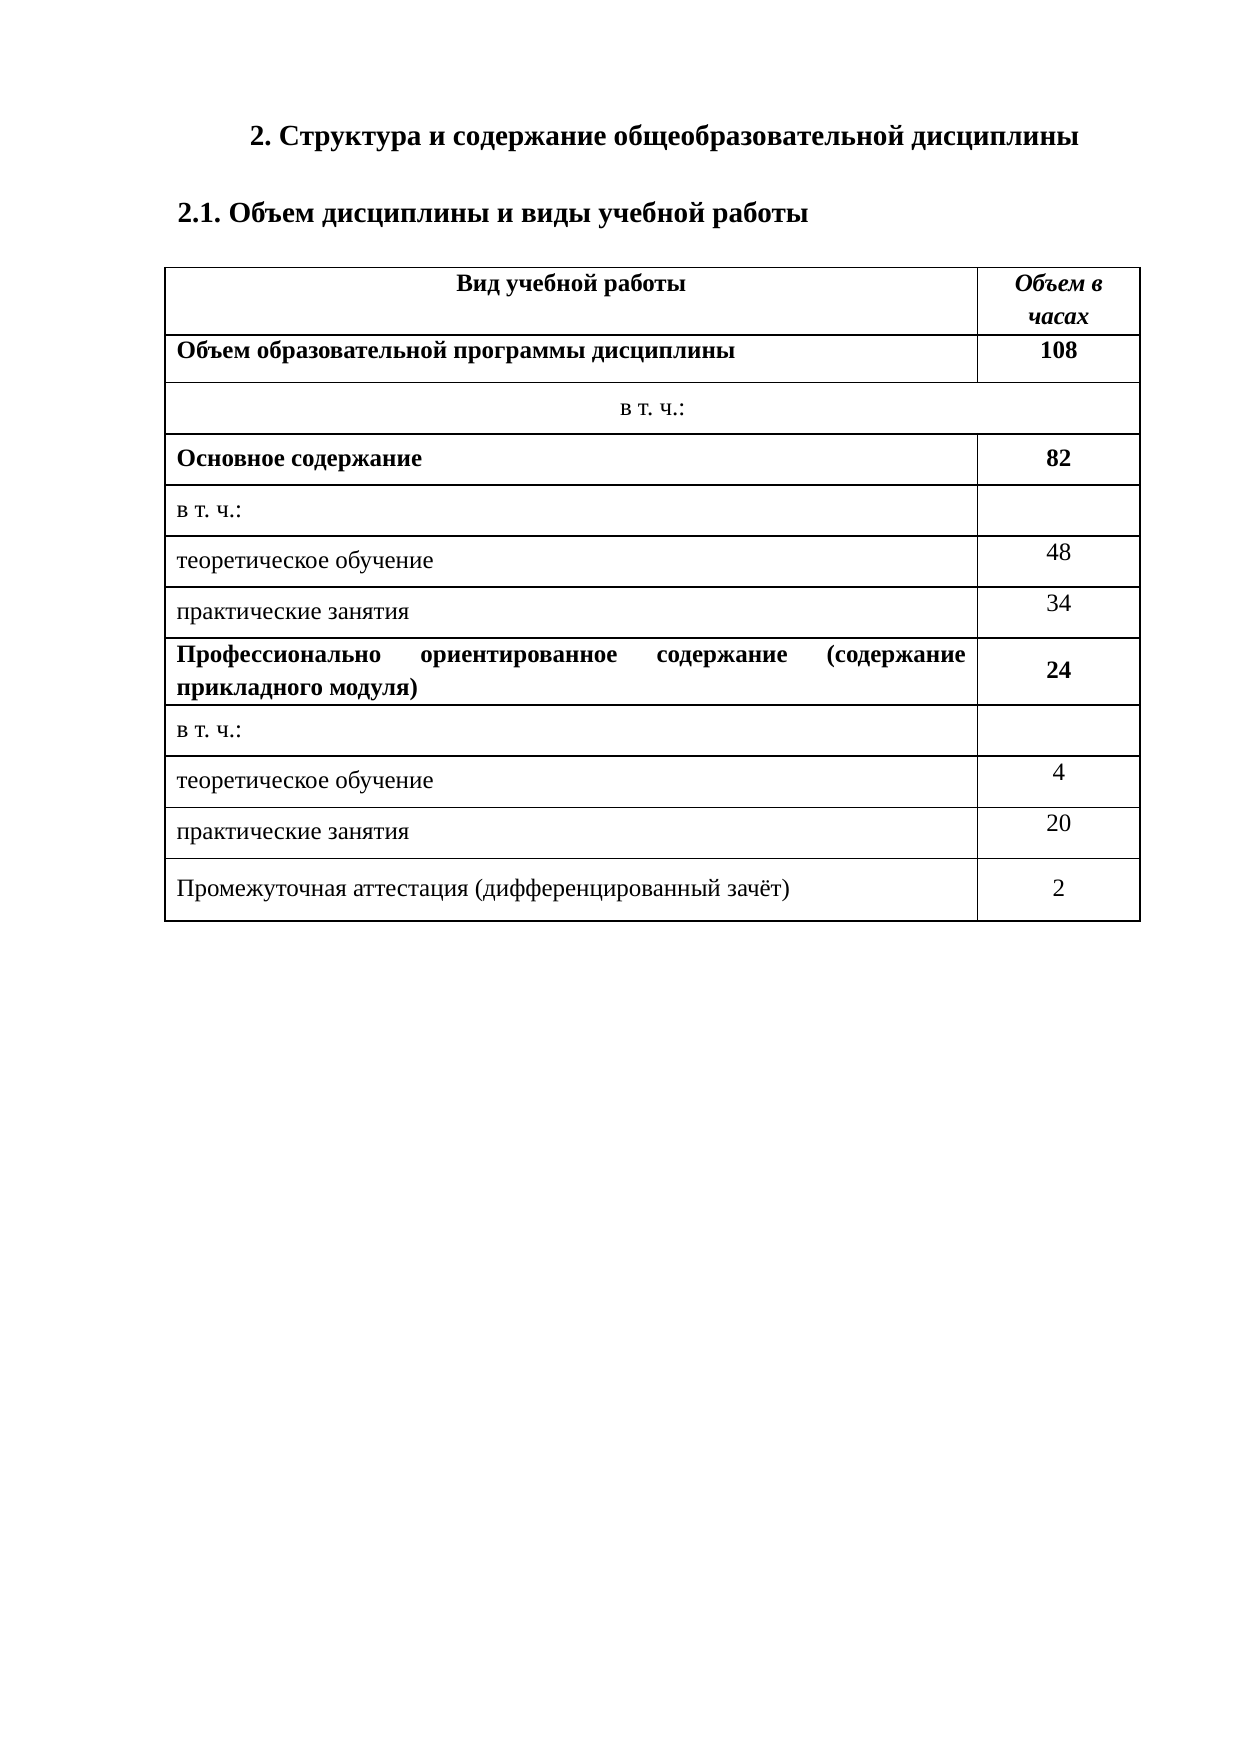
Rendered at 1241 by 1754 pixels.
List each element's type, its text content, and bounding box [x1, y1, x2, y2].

table_cell 34 [978, 588, 1139, 637]
table_cell практические занятия [166, 588, 977, 637]
table_header Вид учебной работы [166, 268, 977, 334]
table_cell практические занятия [166, 808, 977, 857]
table_cell 48 [978, 537, 1139, 586]
table_cell 2 [978, 859, 1139, 920]
table_cell 108 [978, 336, 1139, 382]
table_cell 20 [978, 808, 1139, 857]
table_cell теоретическое обучение [166, 537, 977, 586]
table_cell [978, 706, 1139, 755]
table_cell 82 [978, 435, 1139, 484]
table_cell в т. ч.: [166, 706, 977, 755]
table_cell в т. ч.: [166, 383, 1139, 433]
table_header Объем в часах [978, 268, 1139, 334]
table_cell теоретическое обучение [166, 757, 977, 806]
table_cell 4 [978, 757, 1139, 806]
table_cell Основное содержание [166, 435, 977, 484]
table_cell Профессионально ориентированное содержание (содержание прикладного модуля) [166, 639, 977, 704]
table_cell [978, 486, 1139, 535]
text 2.1. Объем дисциплины и виды учебной работы [177, 195, 1152, 229]
text 2. Структура и содержание общеобразовательной дисциплины [177, 118, 1152, 152]
table_cell Объем образовательной программы дисциплины [166, 336, 977, 382]
table_cell в т. ч.: [166, 486, 977, 535]
table_cell Промежуточная аттестация (дифференцированный зачёт) [166, 859, 977, 920]
table_cell 24 [978, 639, 1139, 704]
